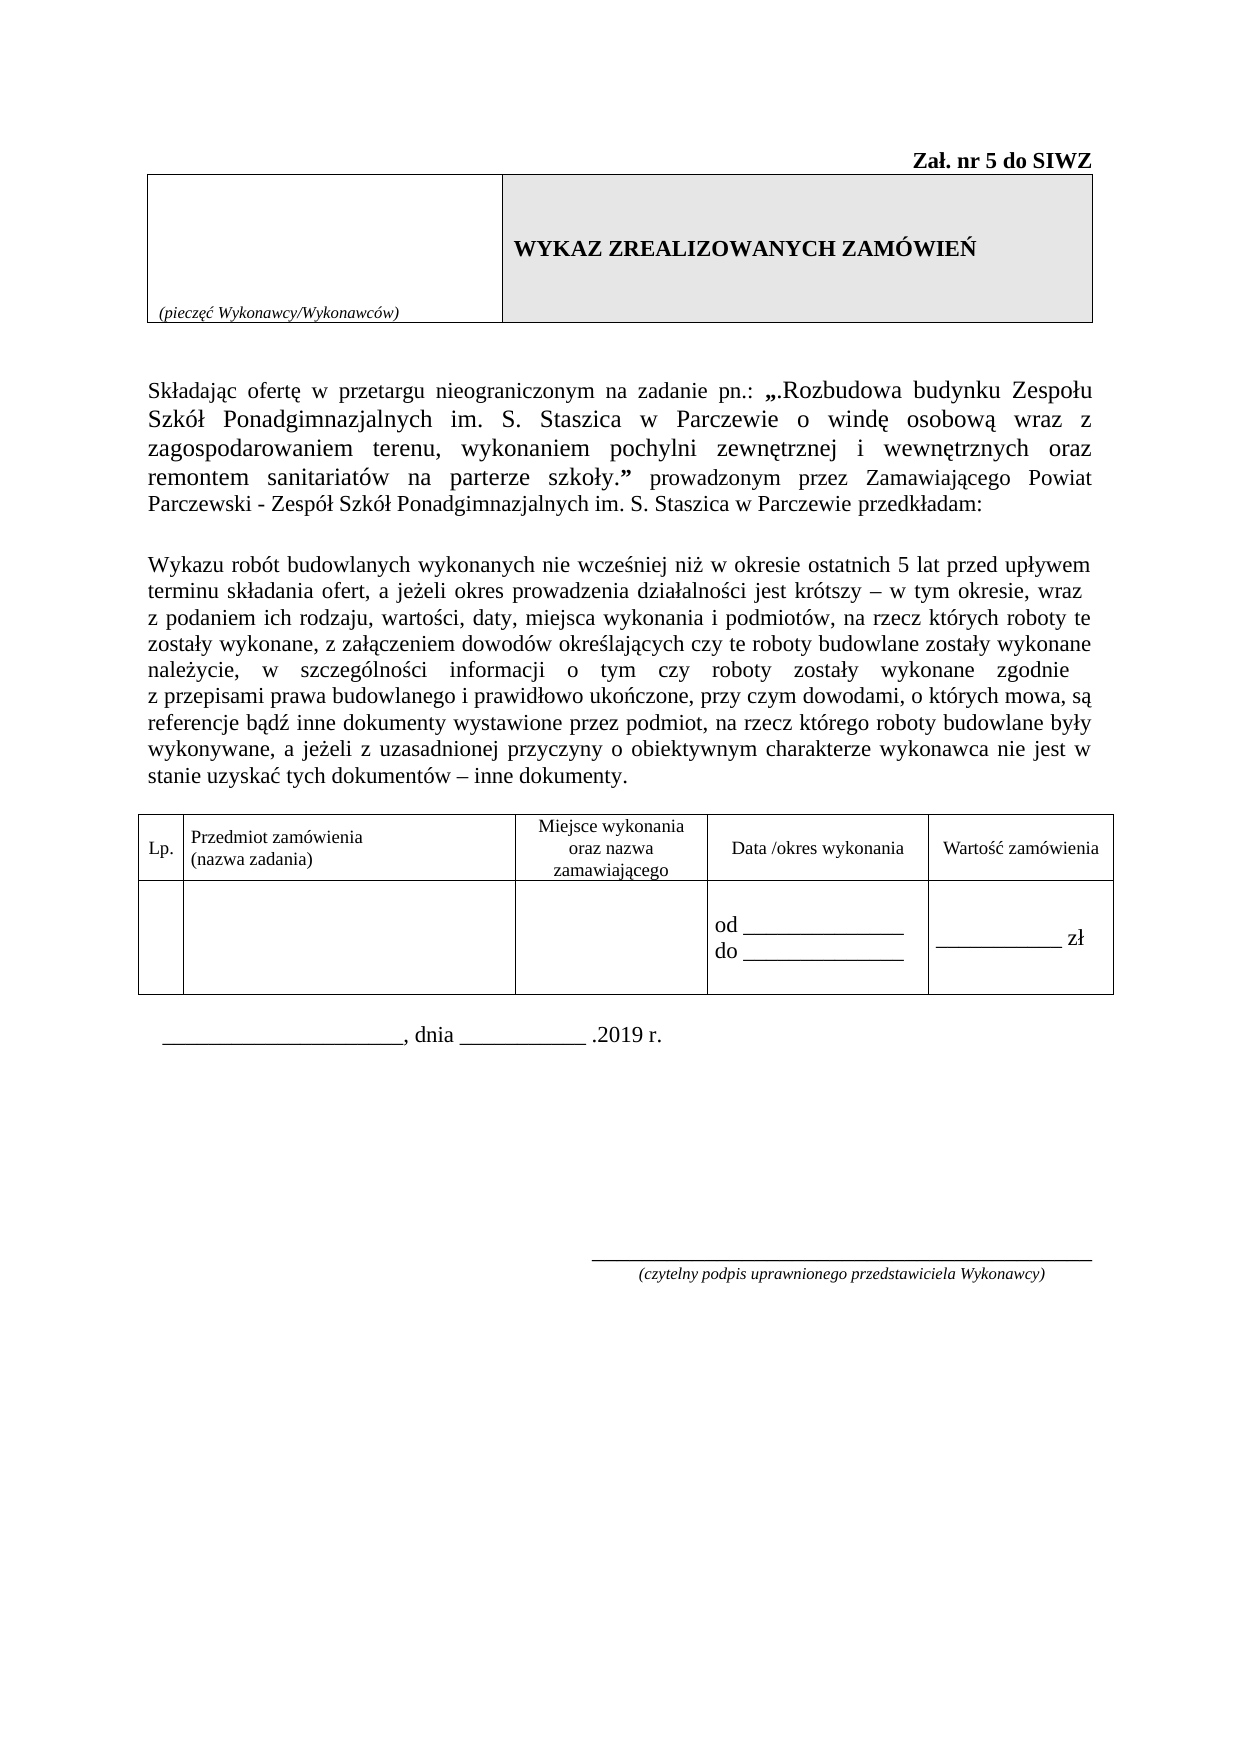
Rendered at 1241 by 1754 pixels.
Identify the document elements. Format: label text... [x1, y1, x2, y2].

table_cell ___________ zł [929, 881, 1113, 994]
table_header WYKAZ ZREALIZOWANYCH ZAMÓWIEŃ [503, 175, 1092, 322]
table_header Lp. [139, 815, 183, 880]
text (czytelny podpis uprawnionego przedstawiciela Wykonawcy) [591, 1264, 1093, 1283]
table_header Miejsce wykonania oraz nazwa zamawiającego [516, 815, 707, 880]
text ________________________________________ [591, 1235, 1093, 1264]
text _____________________, dnia ___________ .2019 r. [162, 1022, 1093, 1048]
table_header Wartość zamówienia [929, 815, 1113, 880]
table_cell [516, 881, 707, 994]
text Zał. nr 5 do SIWZ [148, 148, 1092, 174]
table_cell [139, 881, 183, 994]
table_header Przedmiot zamówienia (nazwa zadania) [184, 815, 515, 880]
text Wykazu robót budowlanych wykonanych nie wcześniej niż w okresie ostatnich 5 lat przed upływem terminu składania ofert, a jeżeli okres prowadzenia działalności jest krótszy – w tym okresie, wraz z podaniem ich rodzaju, wartości, daty, miejsca wykonania i podmiotów, na rzecz których roboty te zostały wykonane, z załączeniem dowodów określających czy te roboty budowlane zostały wykonane należycie, w szczególności informacji o tym czy roboty zostały wykonane zgodnie z przepisami prawa budowlanego i prawidłowo ukończone, przy czym dowodami, o których mowa, są referencje bądź inne dokumenty wystawione przez podmiot, na rzecz którego roboty budowlane były wykonywane, a jeżeli z uzasadnionej przyczyny o obiektywnym charakterze wykonawca nie jest w stanie uzyskać tych dokumentów – inne dokumenty. [148, 551, 1092, 788]
table_header (pieczęć Wykonawcy/Wykonawców) [148, 175, 502, 322]
table_cell [184, 881, 515, 994]
table_header Data /okres wykonania [708, 815, 928, 880]
text Składając ofertę w przetargu nieograniczonym na zadanie pn.: „.Rozbudowa budynku Zespołu Szkół Ponadgimnazjalnych im. S. Staszica w Parczewie o windę osobową wraz z zagospodarowaniem terenu, wykonaniem pochylni zewnętrznej i wewnętrznych oraz remontem sanitariatów na parterze szkoły.” prowadzonym przez Zamawiającego Powiat Parczewski - Zespół Szkół Ponadgimnazjalnych im. S. Staszica w Parczewie przedkładam: [148, 375, 1092, 517]
table_cell od ______________ do ______________ [708, 881, 928, 994]
